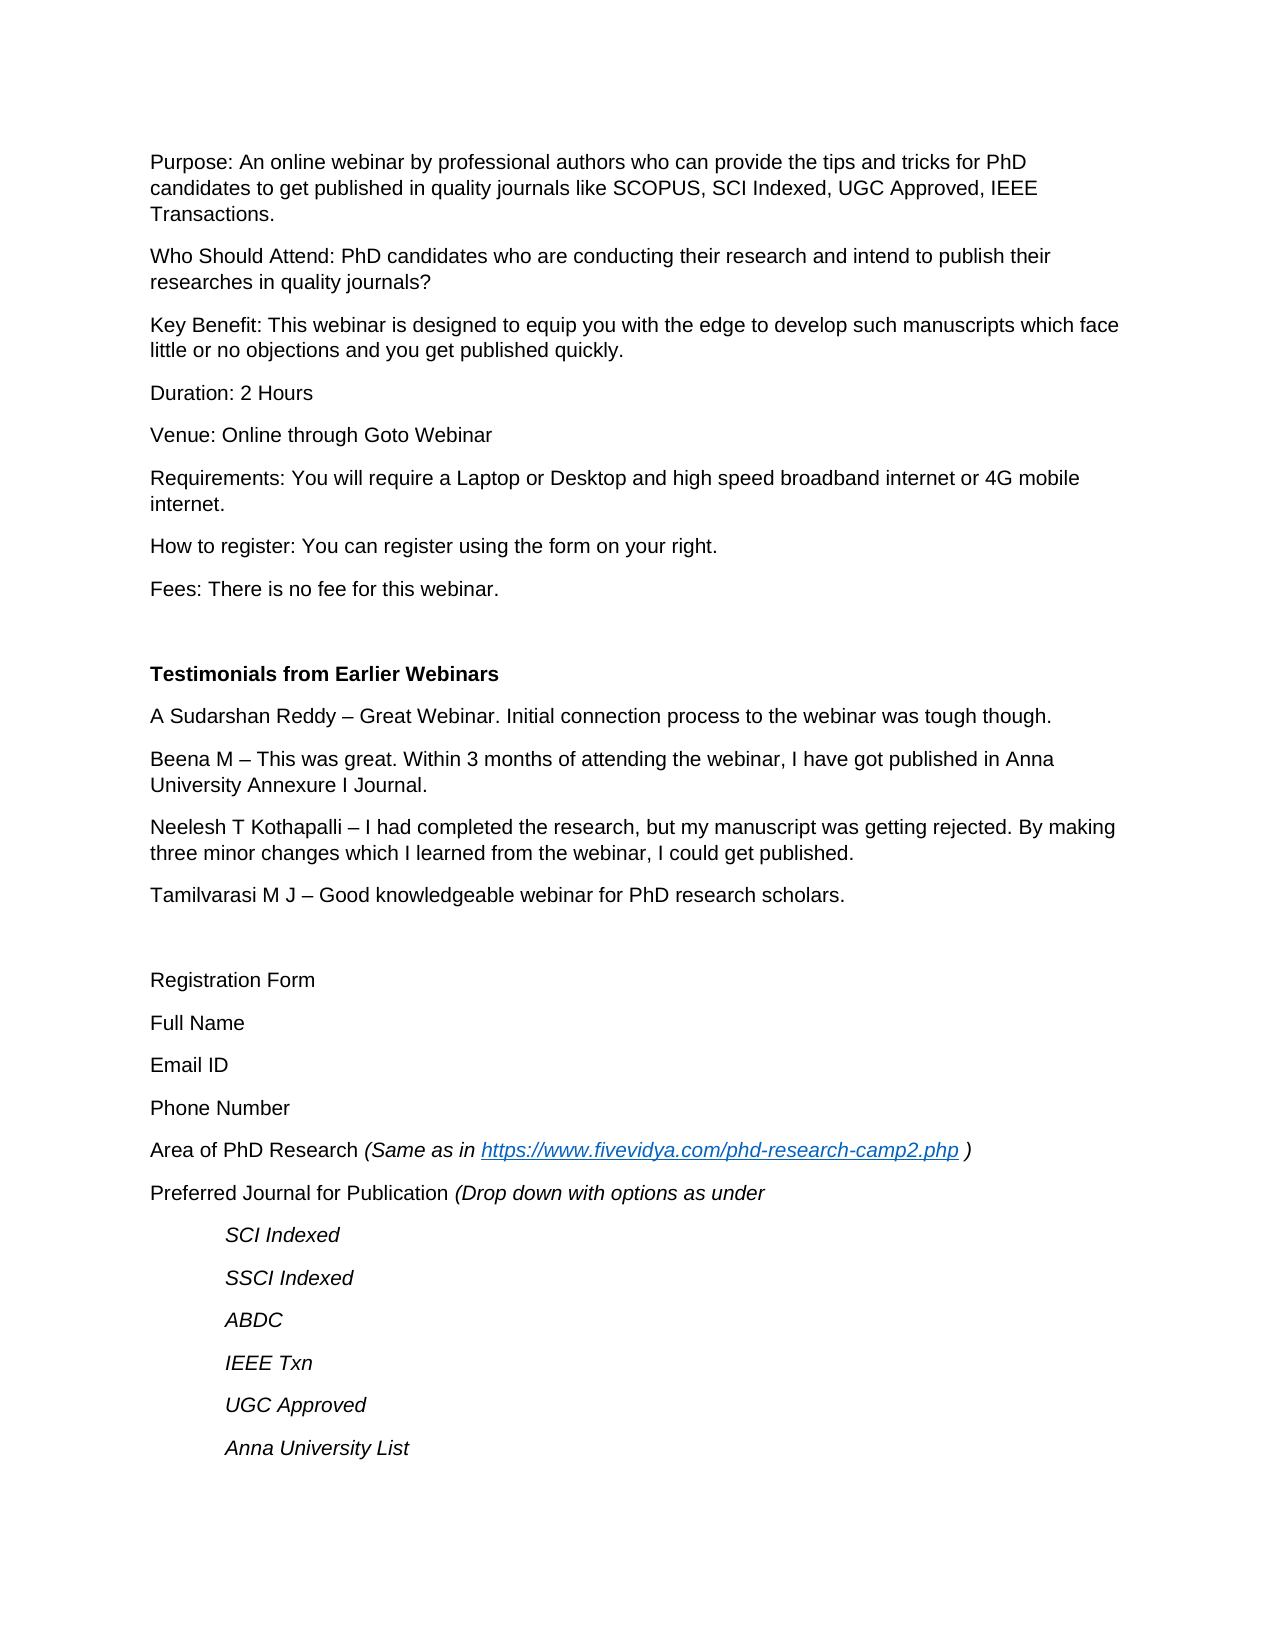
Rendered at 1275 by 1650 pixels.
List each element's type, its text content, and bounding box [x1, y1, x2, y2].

text Duration: 2 Hours [150, 381, 1125, 405]
text Phone Number [150, 1096, 1125, 1120]
text Key Benefit: This webinar is designed to equip you with the edge to develop such manuscripts which face little or no objections and you get published quickly. [150, 312, 1125, 362]
text UGC Approved [150, 1393, 1125, 1417]
text SCI Indexed [150, 1223, 1125, 1247]
text Purpose: An online webinar by professional authors who can provide the tips and tricks for PhD candidates to get published in quality journals like SCOPUS, SCI Indexed, UGC Approved, IEEE Transactions. [150, 150, 1125, 226]
text Fees: There is no fee for this webinar. [150, 577, 1125, 601]
text Testimonials from Earlier Webinars [150, 662, 1125, 686]
text A Sudarshan Reddy – Great Webinar. Initial connection process to the webinar was tough though. [150, 704, 1125, 728]
text IEEE Txn [150, 1351, 1125, 1375]
text Venue: Online through Goto Webinar [150, 423, 1125, 447]
text ABDC [150, 1308, 1125, 1332]
text Area of PhD Research (Same as in https://www.fivevidya.com/phd-research-camp2.php ) [150, 1138, 1125, 1162]
text Requirements: You will require a Laptop or Desktop and high speed broadband internet or 4G mobile internet. [150, 466, 1125, 516]
text Anna University List [150, 1436, 1125, 1460]
text Preferred Journal for Publication (Drop down with options as under [150, 1181, 1125, 1205]
text Full Name [150, 1011, 1125, 1035]
text SSCI Indexed [150, 1266, 1125, 1290]
text Email ID [150, 1053, 1125, 1077]
text How to register: You can register using the form on your right. [150, 534, 1125, 558]
text Registration Form [150, 968, 1125, 992]
text Tamilvarasi M J – Good knowledgeable webinar for PhD research scholars. [150, 883, 1125, 907]
text Neelesh T Kothapalli – I had completed the research, but my manuscript was getting rejected. By making three minor changes which I learned from the webinar, I could get published. [150, 815, 1125, 865]
text Who Should Attend: PhD candidates who are conducting their research and intend to publish their researches in quality journals? [150, 244, 1125, 294]
text Beena M – This was great. Within 3 months of attending the webinar, I have got published in Anna University Annexure I Journal. [150, 747, 1125, 796]
